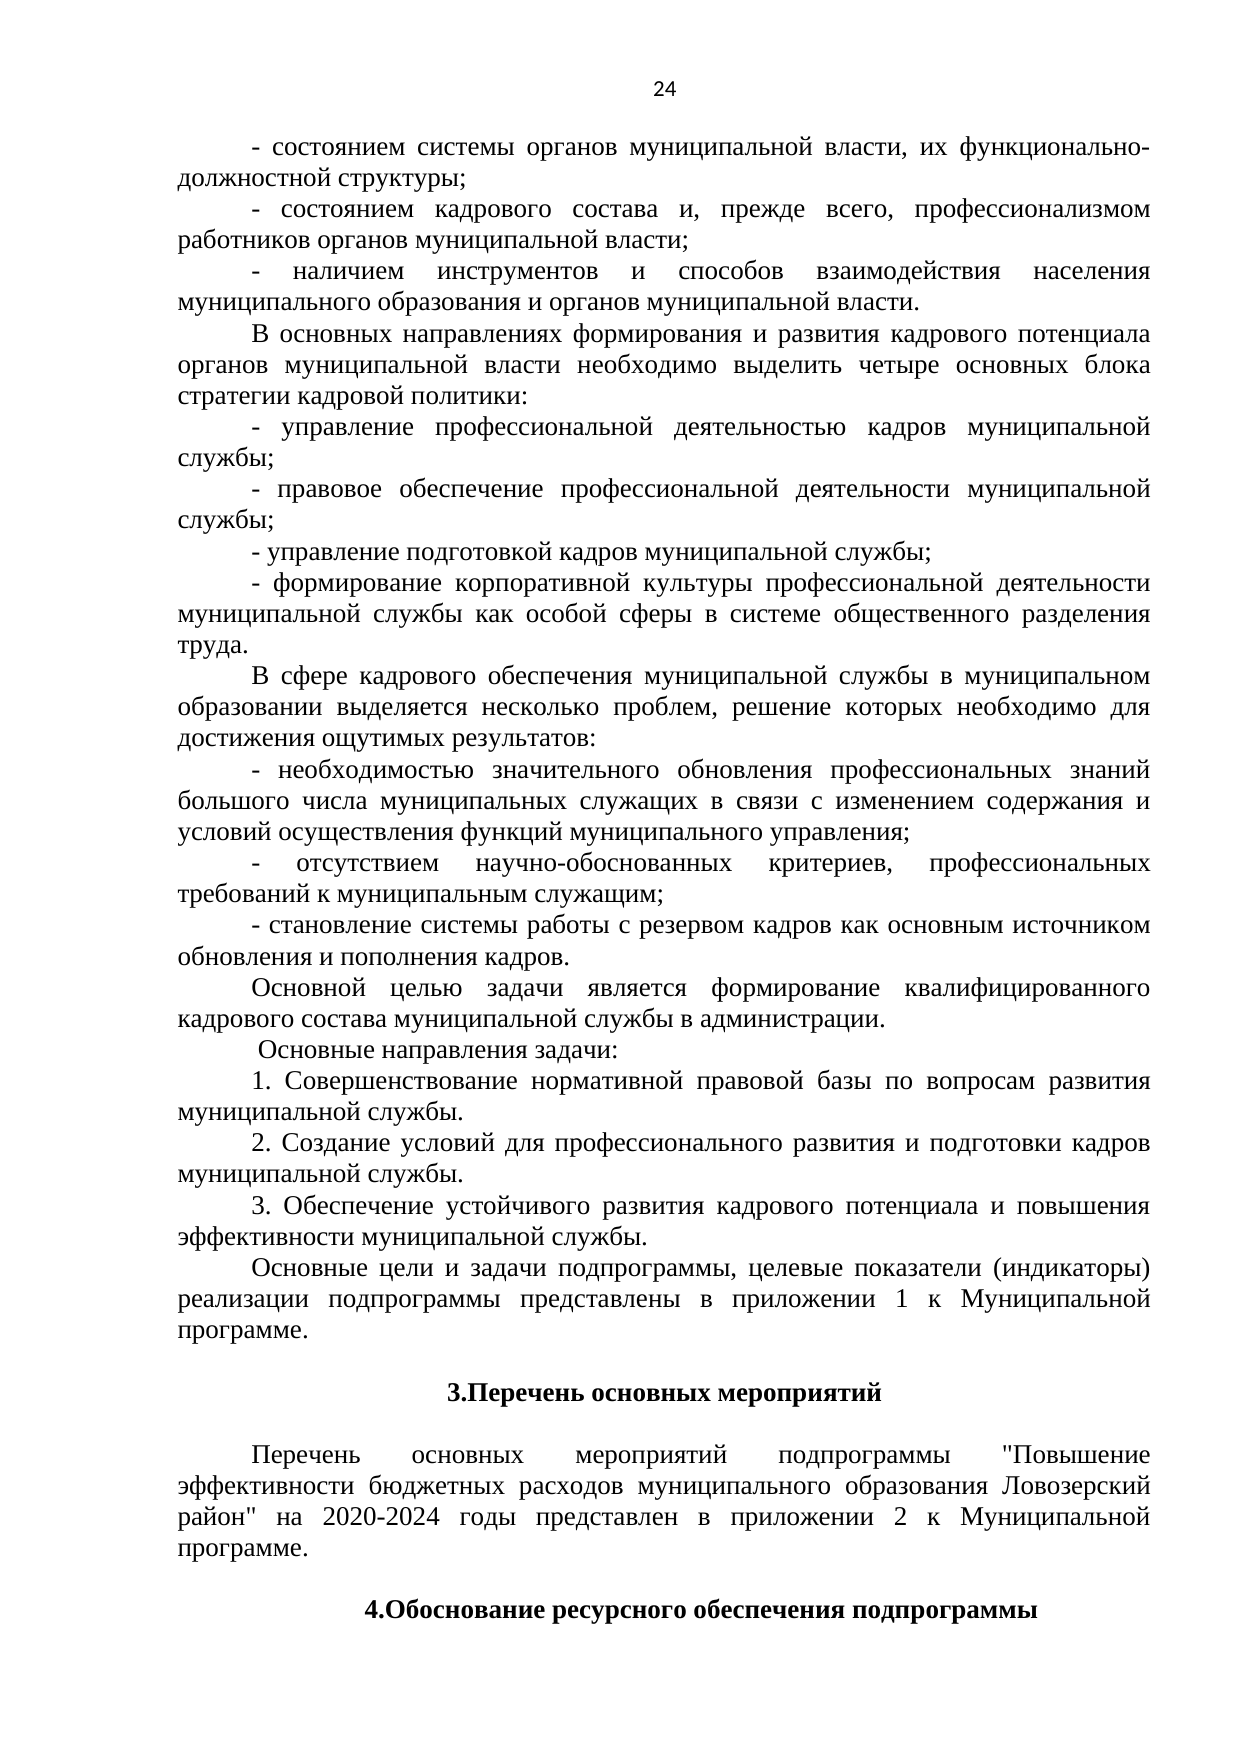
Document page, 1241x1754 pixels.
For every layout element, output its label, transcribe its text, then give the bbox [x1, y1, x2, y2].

text Перечень основных мероприятий подпрограммы "Повышение эффективности бюджетных расходов муниципального образования Ловозерский район" на 2020-2024 годы представлен в приложении 2 к Муниципальной программе. [177, 1438, 1152, 1562]
text - формирование корпоративной культуры профессиональной деятельности муниципальной службы как особой сферы в системе общественного разделения труда. [177, 566, 1152, 659]
text - правовое обеспечение профессиональной деятельности муниципальной службы; [177, 472, 1152, 535]
text 2. Создание условий для профессионального развития и подготовки кадров муниципальной службы. [177, 1126, 1152, 1189]
text 3.Перечень основных мероприятий [177, 1376, 1152, 1407]
text - управление подготовкой кадров муниципальной службы; [177, 535, 1152, 566]
text Основные цели и задачи подпрограммы, целевые показатели (индикаторы) реализации подпрограммы представлены в приложении 1 к Муниципальной программе. [177, 1251, 1152, 1344]
text - наличием инструментов и способов взаимодействия населения муниципального образования и органов муниципальной власти. [177, 254, 1152, 317]
text 3. Обеспечение устойчивого развития кадрового потенциала и повышения эффективности муниципальной службы. [177, 1189, 1152, 1251]
text В основных направлениях формирования и развития кадрового потенциала органов муниципальной власти необходимо выделить четыре основных блока стратегии кадровой политики: [177, 317, 1152, 410]
text - отсутствием научно-обоснованных критериев, профессиональных требований к муниципальным служащим; [177, 846, 1152, 908]
text - управление профессиональной деятельностью кадров муниципальной службы; [177, 410, 1152, 472]
text - необходимостью значительного обновления профессиональных знаний большого числа муниципальных служащих в связи с изменением содержания и условий осуществления функций муниципального управления; [177, 753, 1152, 846]
text В сфере кадрового обеспечения муниципальной службы в муниципальном образовании выделяется несколько проблем, решение которых необходимо для достижения ощутимых результатов: [177, 659, 1152, 753]
text 1. Совершенствование нормативной правовой базы по вопросам развития муниципальной службы. [177, 1064, 1152, 1126]
text - состоянием кадрового состава и, прежде всего, профессионализмом работников органов муниципальной власти; [177, 192, 1152, 254]
text Основной целью задачи является формирование квалифицированного кадрового состава муниципальной службы в администрации. [177, 971, 1152, 1033]
text - становление системы работы с резервом кадров как основным источником обновления и пополнения кадров. [177, 908, 1152, 971]
text - состоянием системы органов муниципальной власти, их функционально-должностной структуры; [177, 130, 1152, 192]
text 4.Обоснование ресурсного обеспечения подпрограммы [177, 1594, 1152, 1625]
text Основные направления задачи: [177, 1033, 1152, 1064]
